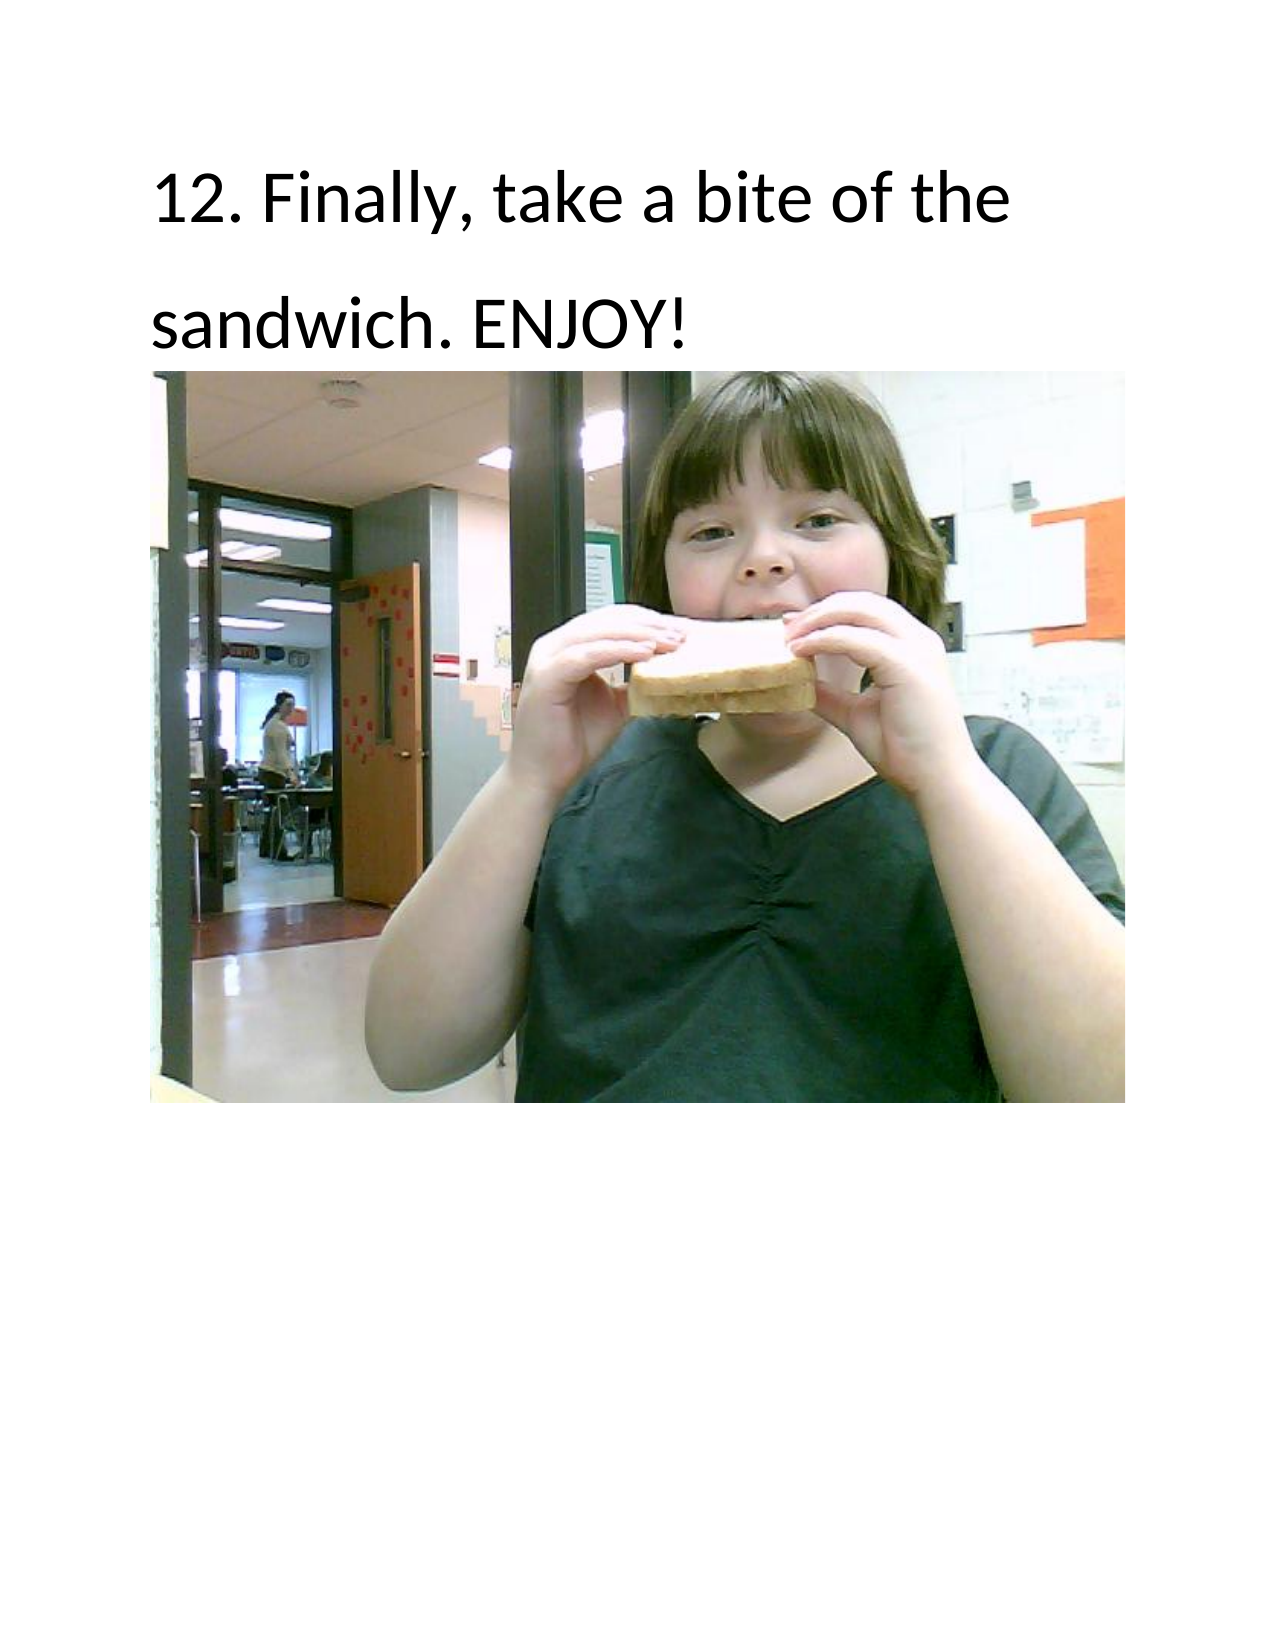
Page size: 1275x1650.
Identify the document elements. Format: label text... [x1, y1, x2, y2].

picture [150, 371, 1125, 1103]
text 12. Finally, take a bite of the [150, 150, 1125, 242]
text sandwich. ENJOY! [150, 276, 1125, 371]
